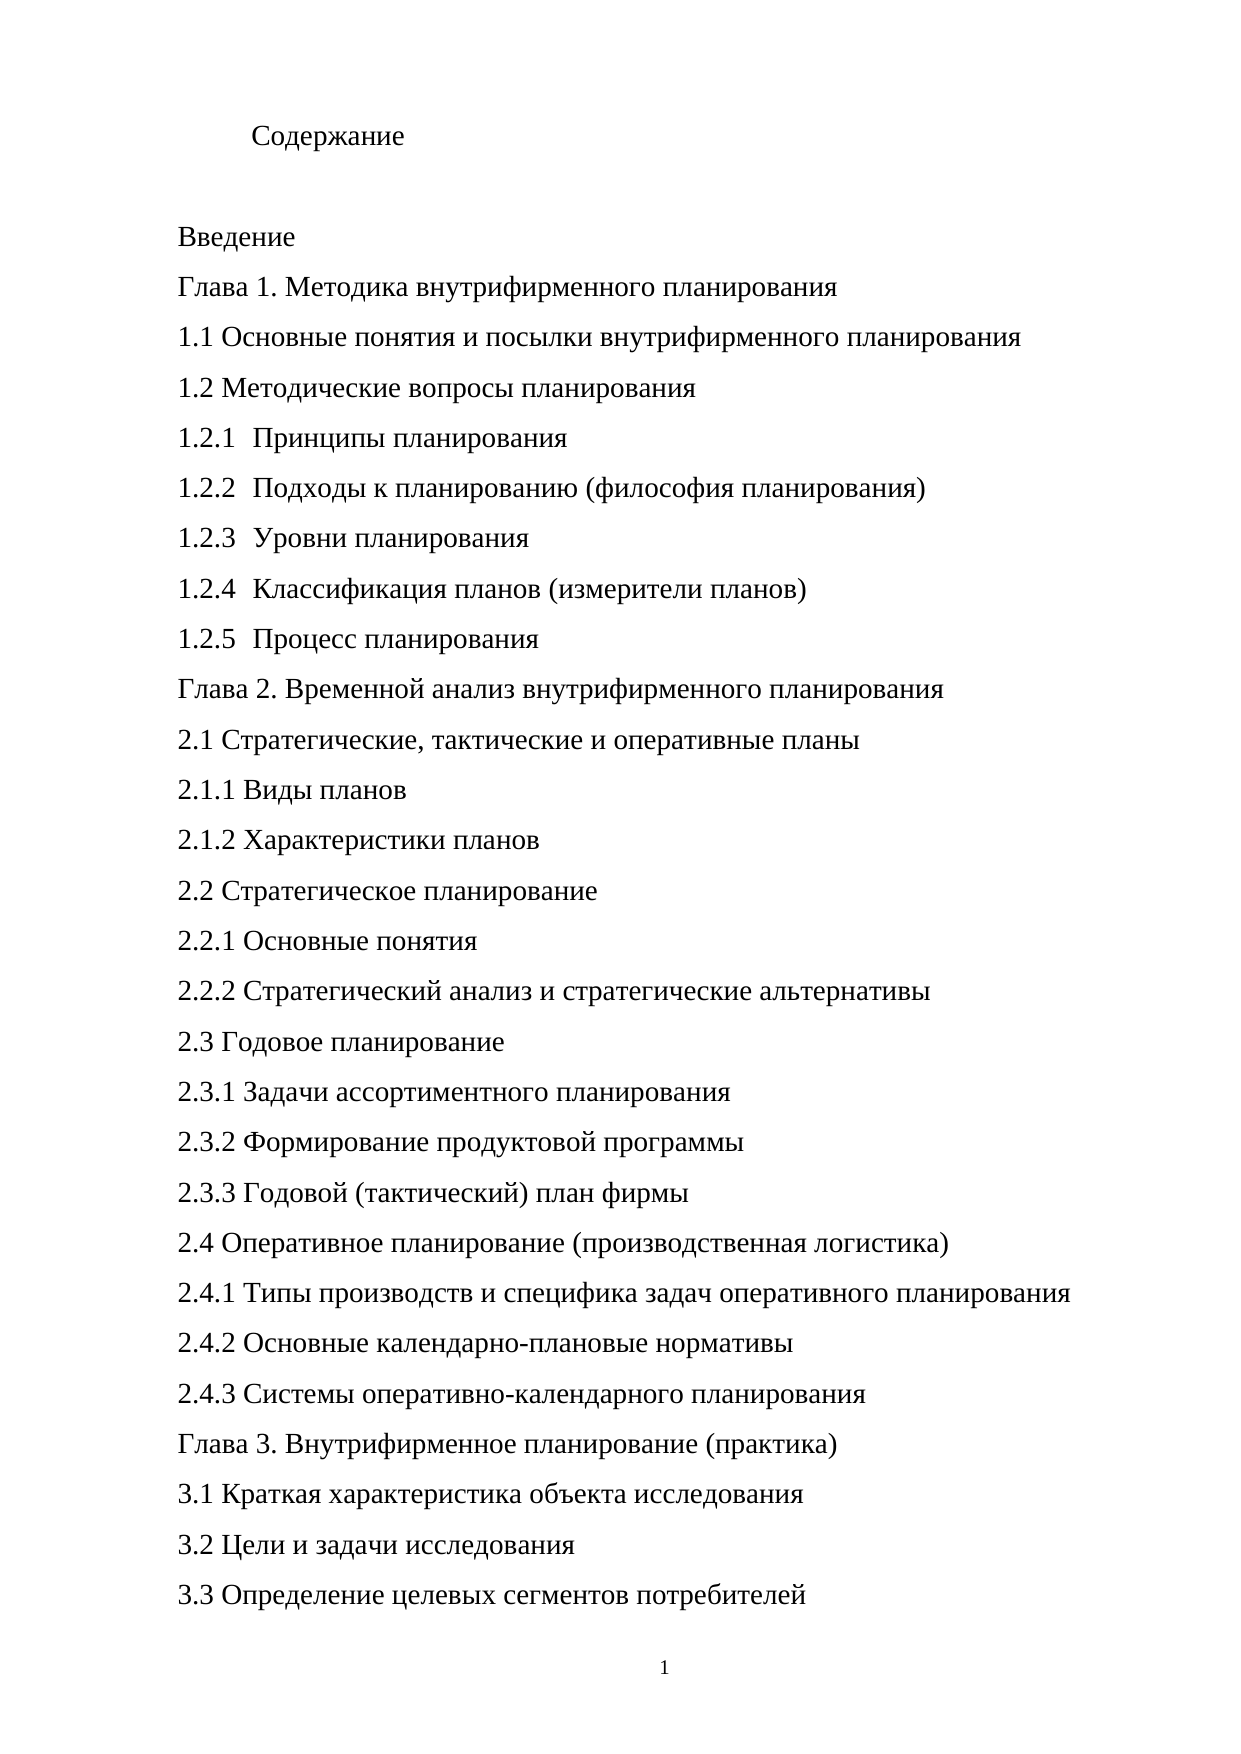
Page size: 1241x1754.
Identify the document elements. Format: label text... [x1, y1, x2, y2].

text 3.1 Краткая характеристика объекта исследования [177, 1477, 1152, 1510]
text 2.4 Оперативное планирование (производственная логистика) [177, 1225, 1152, 1258]
text 2.1.2 Характеристики планов [177, 822, 1152, 856]
text 2.3.2 Формирование продуктовой программы [177, 1124, 1152, 1158]
text 2.2 Стратегическое планирование [177, 873, 1152, 906]
list Принципы планирования [177, 420, 1152, 453]
text 2.4.1 Типы производств и специфика задач оперативного планирования [177, 1275, 1152, 1309]
text 3.2 Цели и задачи исследования [177, 1527, 1152, 1560]
text Глава 1. Методика внутрифирменного планирования [177, 269, 1152, 303]
text 1.2 Методические вопросы планирования [177, 370, 1152, 403]
list Уровни планирования [177, 521, 1152, 554]
text 2.4.2 Основные календарно-плановые нормативы [177, 1326, 1152, 1359]
text Глава 3. Внутрифирменное планирование (практика) [177, 1426, 1152, 1460]
text 2.3.3 Годовой (тактический) план фирмы [177, 1175, 1152, 1208]
text 2.3.1 Задачи ассортиментного планирования [177, 1074, 1152, 1108]
text 2.2.2 Стратегический анализ и стратегические альтернативы [177, 973, 1152, 1007]
text Глава 2. Временной анализ внутрифирменного планирования [177, 672, 1152, 705]
list Классификация планов (измерители планов) [177, 571, 1152, 604]
list Процесс планирования [177, 621, 1152, 655]
text 2.4.3 Системы оперативно-календарного планирования [177, 1376, 1152, 1409]
text 1.1 Основные понятия и посылки внутрифирменного планирования [177, 319, 1152, 353]
text 2.1 Стратегические, тактические и оперативные планы [177, 722, 1152, 755]
text Введение [177, 219, 1152, 252]
text 2.3 Годовое планирование [177, 1024, 1152, 1057]
text Содержание [177, 118, 1152, 152]
text 3.3 Определение целевых сегментов потребителей [177, 1577, 1152, 1611]
list Подходы к планированию (философия планирования) [177, 470, 1152, 504]
text 2.1.1 Виды планов [177, 772, 1152, 806]
text 2.2.1 Основные понятия [177, 923, 1152, 957]
